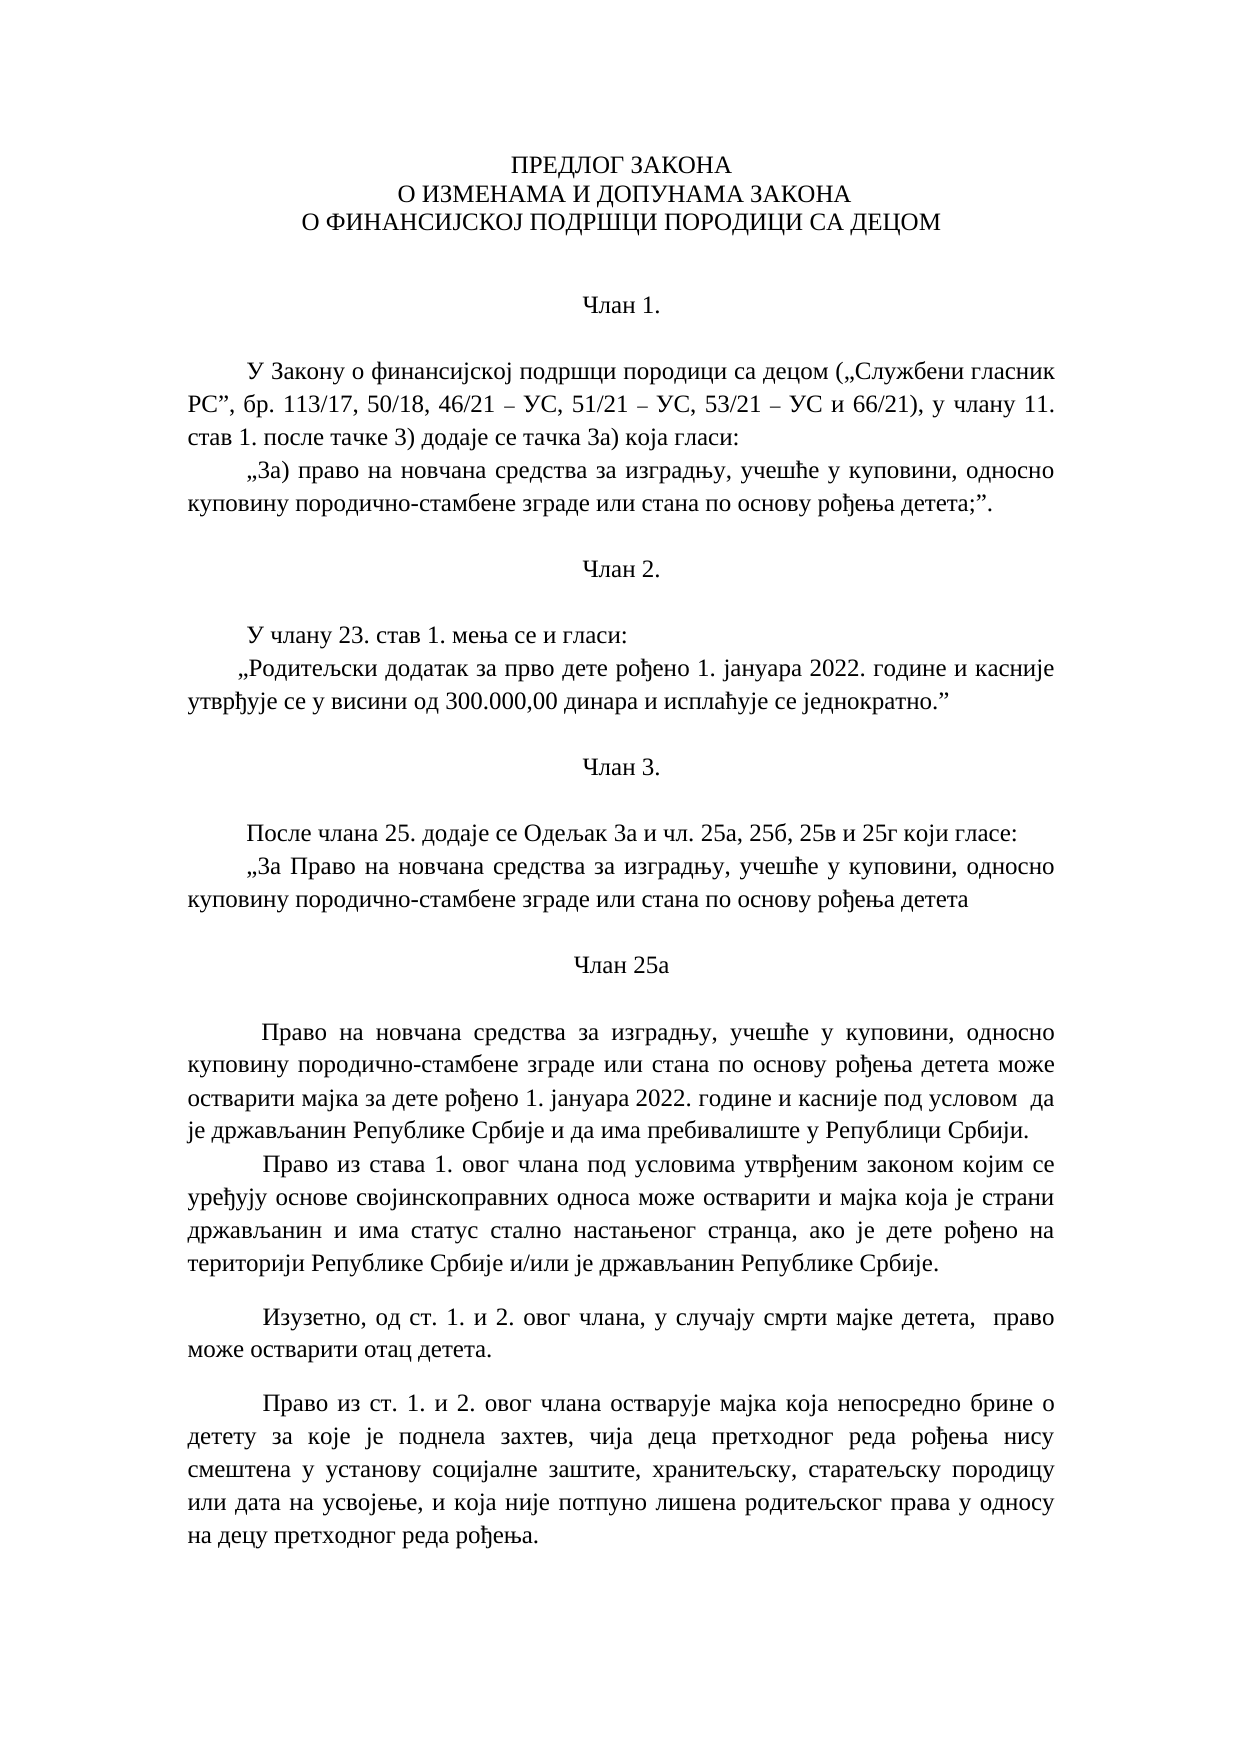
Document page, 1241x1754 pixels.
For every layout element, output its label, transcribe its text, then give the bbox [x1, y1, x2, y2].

text У Закону о финансијској подршци породици са децом („Службени гласник РС”, бр. 113/17, 50/18, 46/21 – УС, 51/21 – УС, 53/21 – УС и 66/21), у члану 11. став 1. после тачке 3) додаје се тачка 3а) која гласи: [187, 356, 1055, 451]
text Изузетно, од ст. 1. и 2. овог члана, у случају смрти мајке детета, право може остварити отац детета. [187, 1302, 1056, 1363]
text „3а) право на новчана средства за изградњу, учешће у куповини, односно куповину породично-стамбене зграде или стана по основу рођења детета;”. [187, 455, 1055, 517]
text О ФИНАНСИЈСКОЈ ПОДРШЦИ ПОРОДИЦИ СА ДЕЦОМ [187, 207, 1056, 236]
text Право из става 1. овог члана под условима утврђеним законом којим се уређују основе својинскоправних односа може остварити и мајка која је страни држављанин и има статус стално настањеног странца, ако је дете рођено на територији Републике Србије и/или је држављанин Републике Србије. [187, 1149, 1056, 1276]
text О ИЗМЕНАМА И ДОПУНАМА ЗАКОНА [187, 179, 1056, 207]
text ПРЕДЛОГ ЗАКОНА [187, 150, 1056, 179]
text Члан 25а [187, 951, 1055, 979]
text Право из ст. 1. и 2. овог члана остварује мајка која непосредно брине о детету за које је поднела захтев, чија деца претходног реда рођења нису смештена у установу социјалне заштите, хранитељску, старатељску породицу или дата на усвојење, и која није потпуно лишена родитељског права у односу на децу претходног реда рођења. [187, 1388, 1056, 1549]
text Члан 3. [187, 752, 1055, 781]
text После члана 25. додаје се Одељак 3a и чл. 25а, 25б, 25в и 25г који гласе: [187, 818, 1055, 847]
text Члан 2. [187, 554, 1055, 583]
text У члану 23. став 1. мења се и гласи: [187, 620, 1055, 649]
text „Родитељски додатак за прво дете рођено 1. јануара 2022. године и касније утврђује се у висини од 300.000,00 динара и исплаћује се једнократно.” [187, 653, 1055, 715]
text „3a Право на новчана средства за изградњу, учешће у куповини, односно куповину породично-стамбене зграде или стана по основу рођења детета [187, 851, 1055, 913]
text Право на новчана средства за изградњу, учешће у куповини, односно куповину породично-стамбене зграде или стана по основу рођења детета може остварити мајка за дете рођено 1. јануара 2022. године и касније под условом да је држављанин Републике Србије и да има пребивалиште у Републици Србији. [187, 1017, 1055, 1144]
text Члан 1. [187, 290, 1055, 319]
